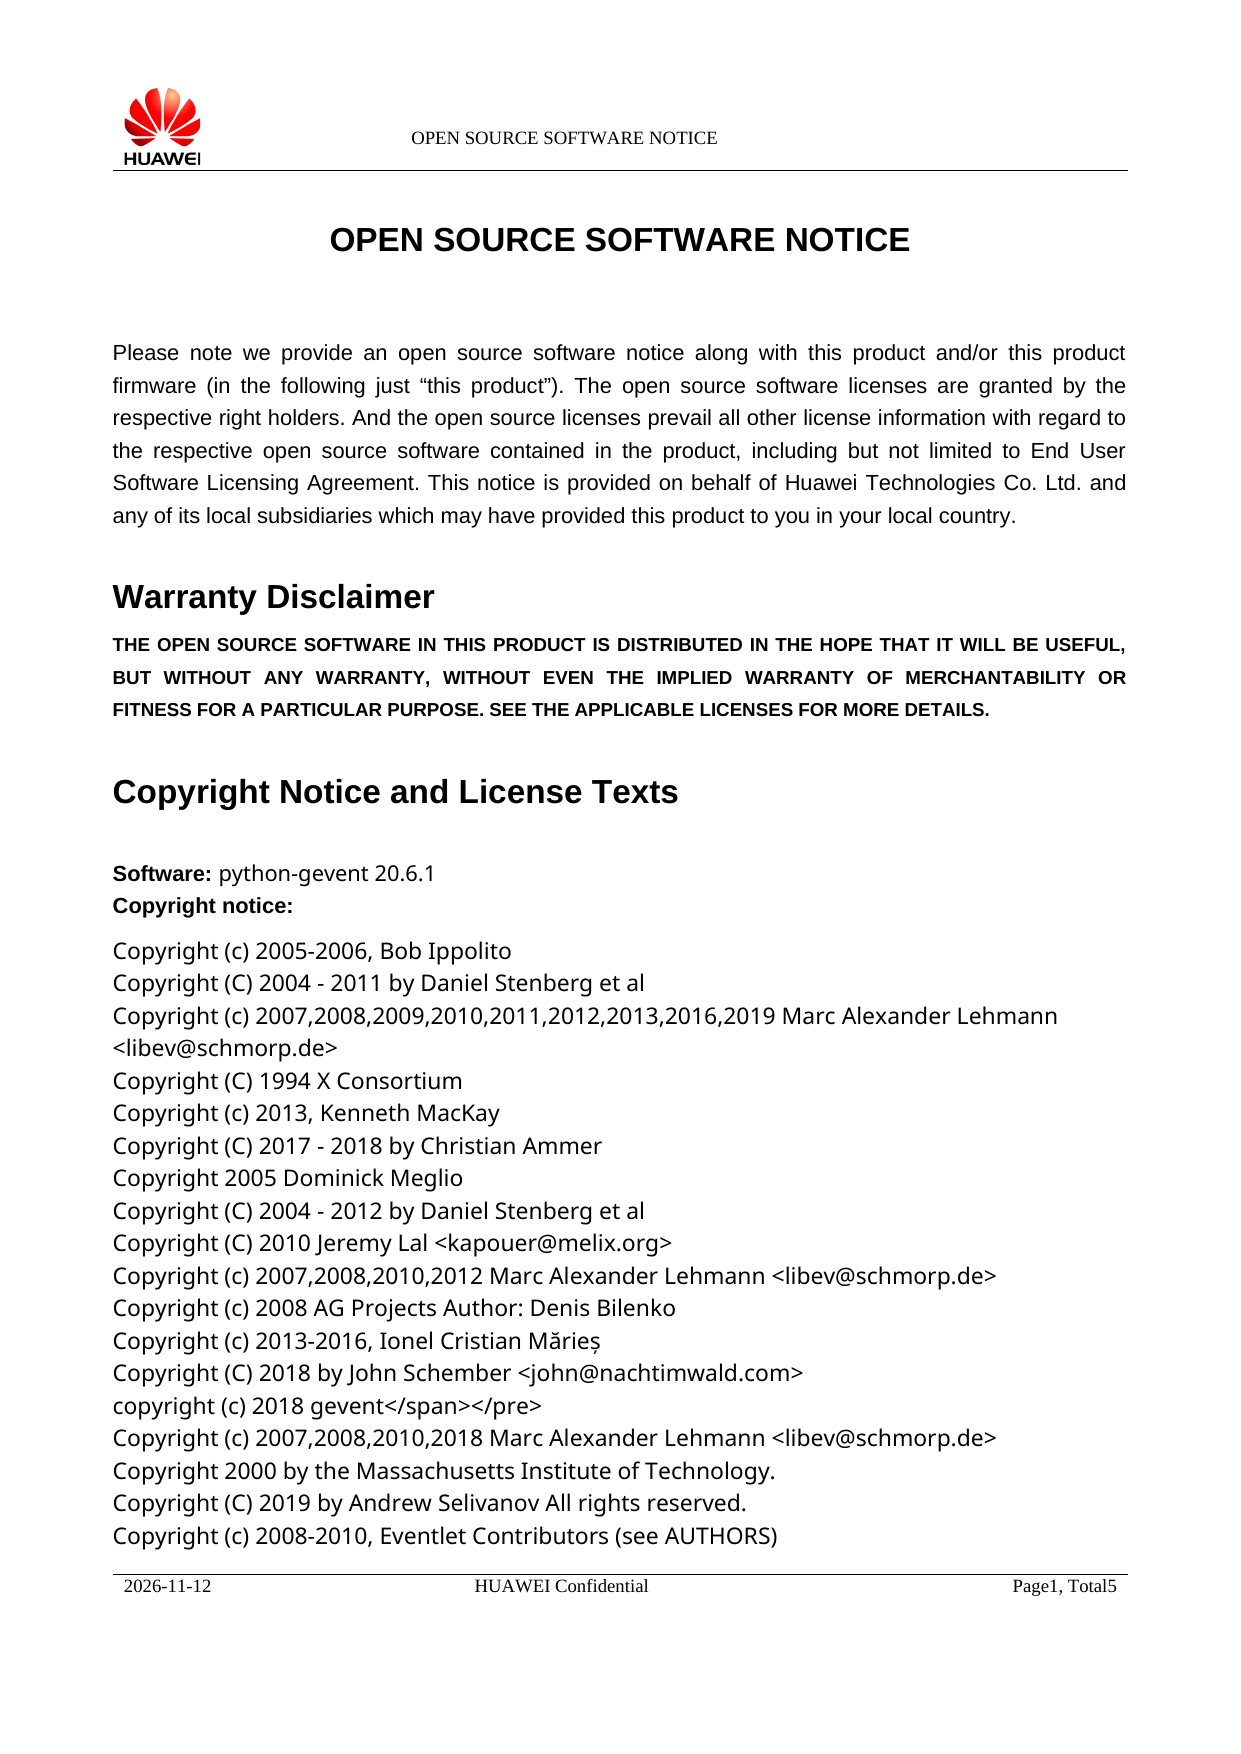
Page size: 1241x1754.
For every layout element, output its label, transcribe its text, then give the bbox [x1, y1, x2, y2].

title Software: python-gevent 20.6.1 [112, 856, 1128, 889]
picture [124, 88, 201, 165]
text OPEN SOURCE SOFTWARE NOTICE [112, 206, 1128, 271]
text The open source software in this product is distributed in the hope that it will be useful, but WITHOUT ANY WARRANTY, without even the implied warranty of MERCHANTABILITY or FITNESS FOR A PARTICULAR PURPOSE. See the applicable licenses for more details. [112, 629, 1128, 726]
text Warranty Disclaimer [112, 564, 1128, 629]
text Please note we provide an open source software notice along with this product and/or this product firmware (in the following just “this product”). The open source software licenses are granted by the respective right holders. And the open source licenses prevail all other license information with regard to the respective open source software contained in the product, including but not limited to End User Software Licensing Agreement. This notice is provided on behalf of Huawei Technologies Co. Ltd. and any of its local subsidiaries which may have provided this product to you in your local country. [112, 336, 1128, 531]
text Copyright notice: [112, 889, 1128, 921]
text Copyright Notice and License Texts [112, 759, 1128, 824]
